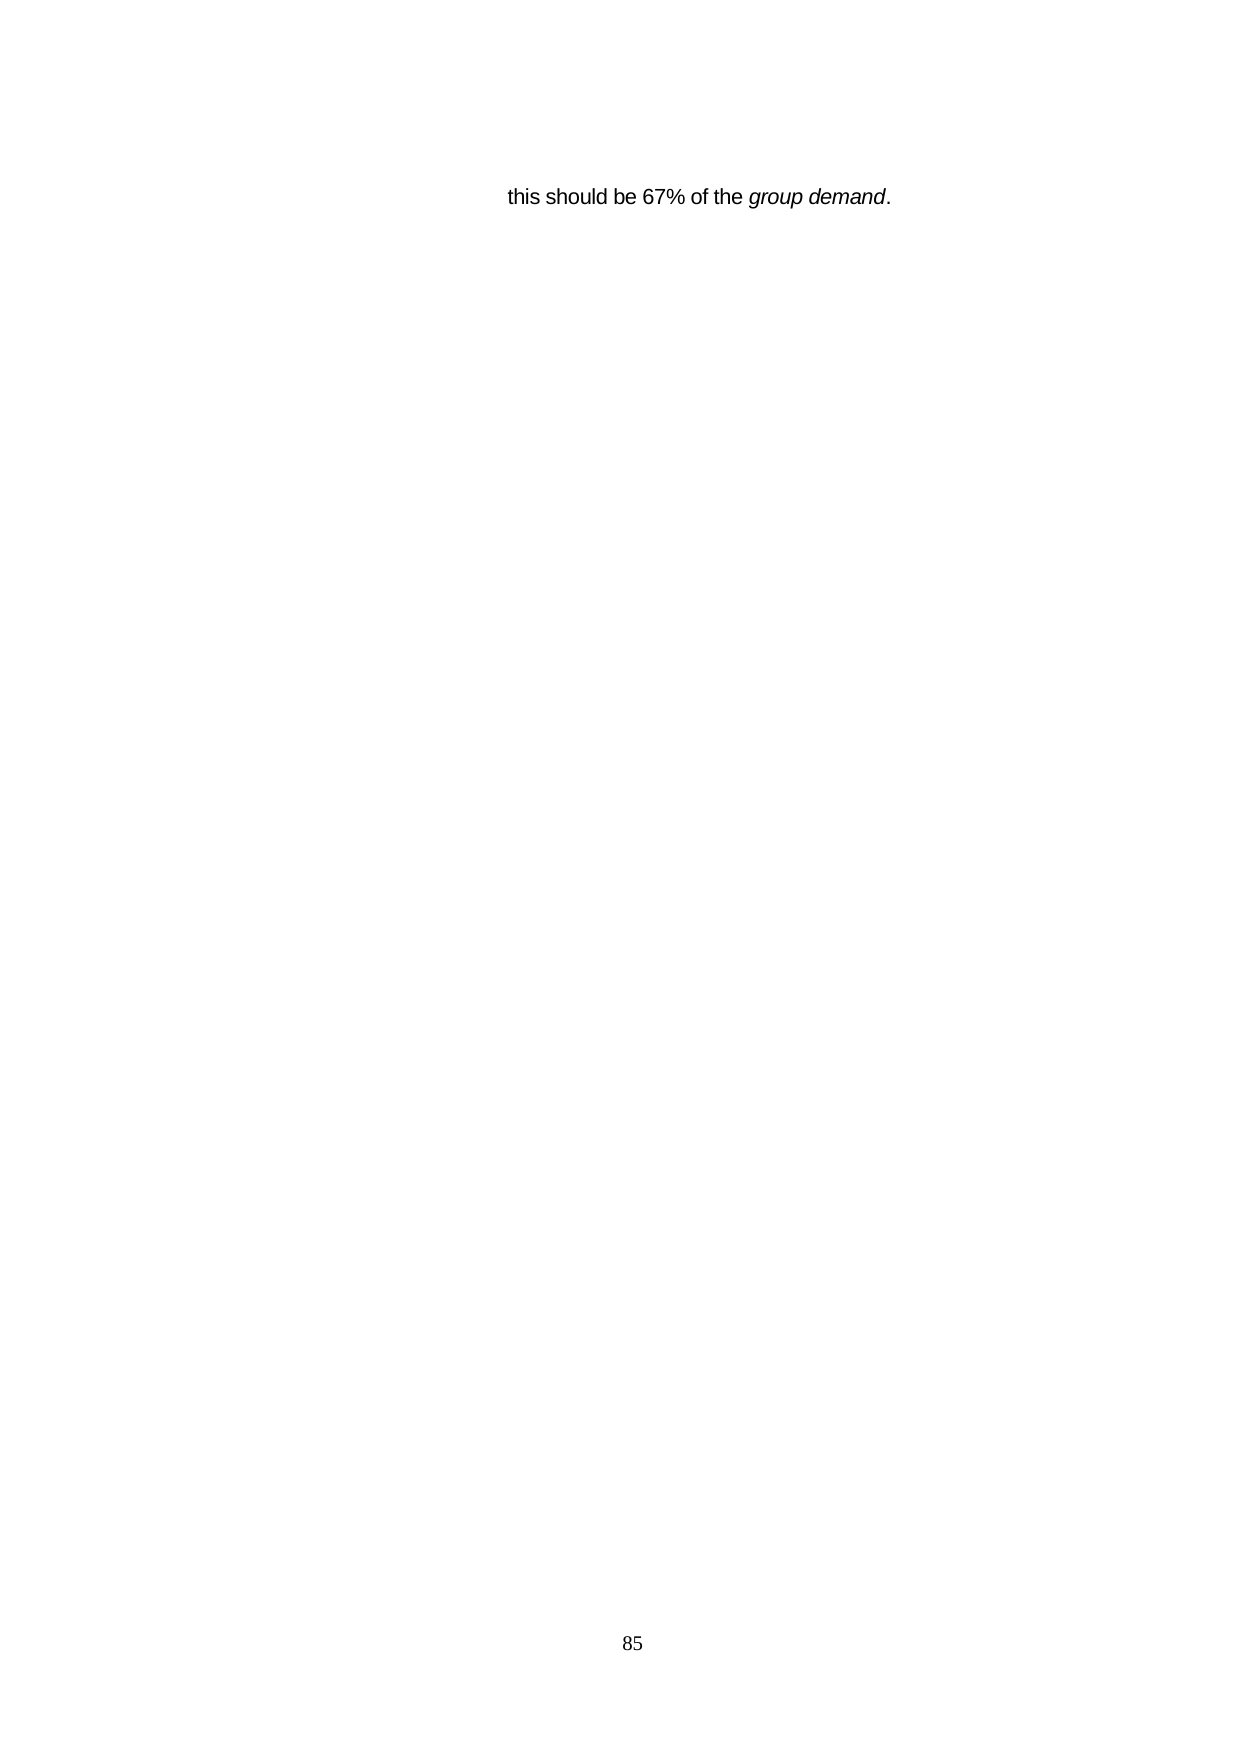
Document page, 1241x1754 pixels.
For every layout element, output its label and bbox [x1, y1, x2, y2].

text [507, 185, 1014, 209]
